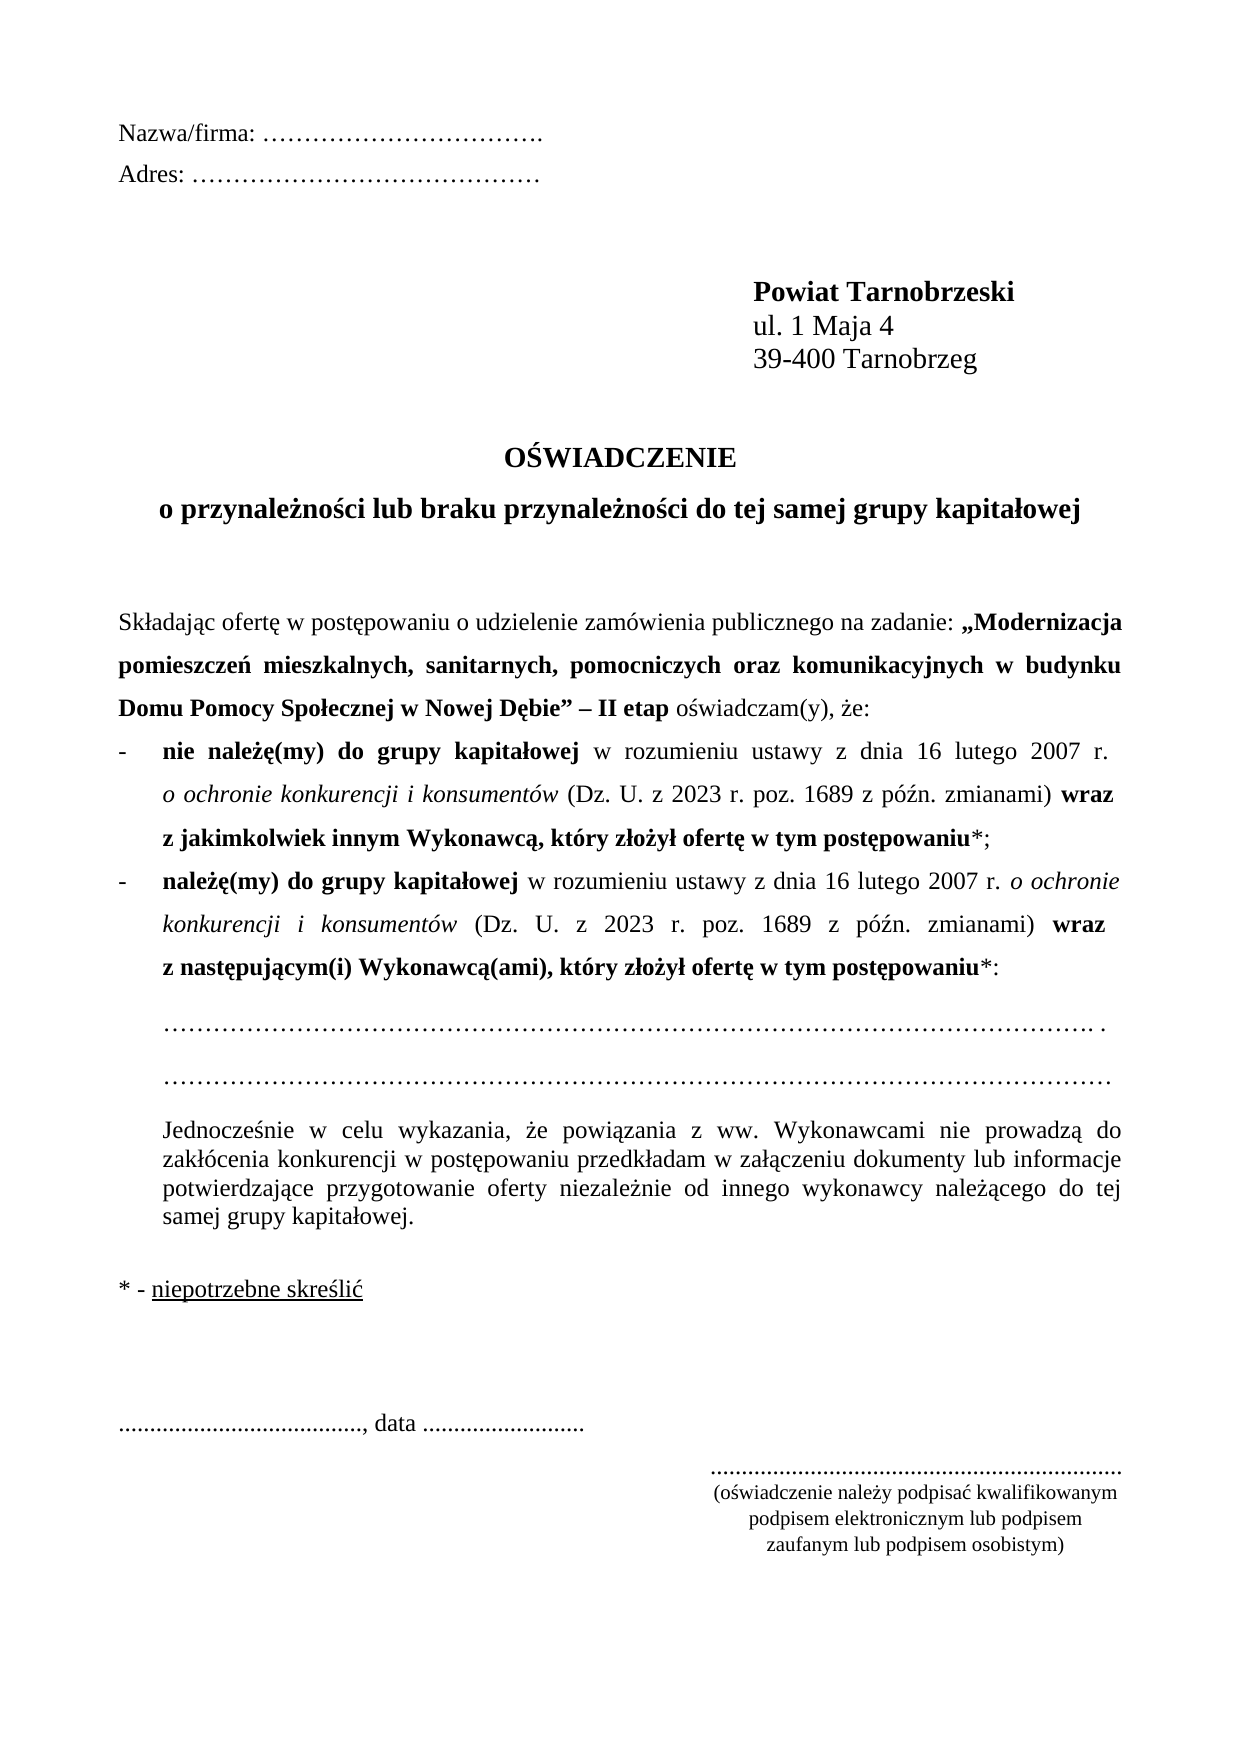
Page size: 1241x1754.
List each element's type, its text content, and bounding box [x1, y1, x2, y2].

list Adres: …………………………………… [118, 159, 1122, 188]
list nie należę(my) do grupy kapitałowej w rozumieniu ustawy z dnia 16 lutego 2007 r. o ochronie konkurencji i konsumentów (Dz. U. z 2023 r. poz. 1689 z późn. zmianami) wraz z jakimkolwiek innym Wykonawcą, który złożył ofertę w tym postępowaniu*; [118, 736, 1122, 851]
text OŚWIADCZENIE [118, 440, 1122, 474]
text Powiat Tarnobrzeski [339, 274, 1122, 308]
text .................................................................. [561, 1451, 1122, 1480]
list Nazwa/firma: ……………………………. [118, 118, 1122, 147]
text ......................................., data .......................... [118, 1408, 1122, 1437]
text …………………………………………………………………………………………………. . [162, 1008, 1122, 1036]
text 39-400 Tarnobrzeg [753, 341, 1122, 375]
list należę(my) do grupy kapitałowej w rozumieniu ustawy z dnia 16 lutego 2007 r. o ochronie konkurencji i konsumentów (Dz. U. z 2023 r. poz. 1689 z późn. zmianami) wraz z następującym(i) Wykonawcą(ami), który złożył ofertę w tym postępowaniu*: [118, 866, 1122, 981]
text Jednocześnie w celu wykazania, że powiązania z ww. Wykonawcami nie prowadzą do zakłócenia konkurencji w postępowaniu przedkładam w załączeniu dokumenty lub informacje potwierdzające przygotowanie oferty niezależnie od innego wykonawcy należącego do tej samej grupy kapitałowej. [162, 1115, 1122, 1230]
text * - niepotrzebne skreślić [118, 1274, 1122, 1303]
text …………………………………………………………………………………………………… [162, 1061, 1122, 1090]
text o przynależności lub braku przynależności do tej samej grupy kapitałowej [118, 491, 1122, 525]
text (oświadczenie należy podpisać kwalifikowanym podpisem elektronicznym lub podpisem zaufanym lub podpisem osobistym) [709, 1480, 1122, 1556]
text ul. 1 Maja 4 [753, 308, 1122, 341]
text Składając ofertę w postępowaniu o udzielenie zamówienia publicznego na zadanie: „Modernizacja pomieszczeń mieszkalnych, sanitarnych, pomocniczych oraz komunikacyjnych w budynku Domu Pomocy Społecznej w Nowej Dębie” – II etap oświadczam(y), że: [118, 607, 1122, 722]
